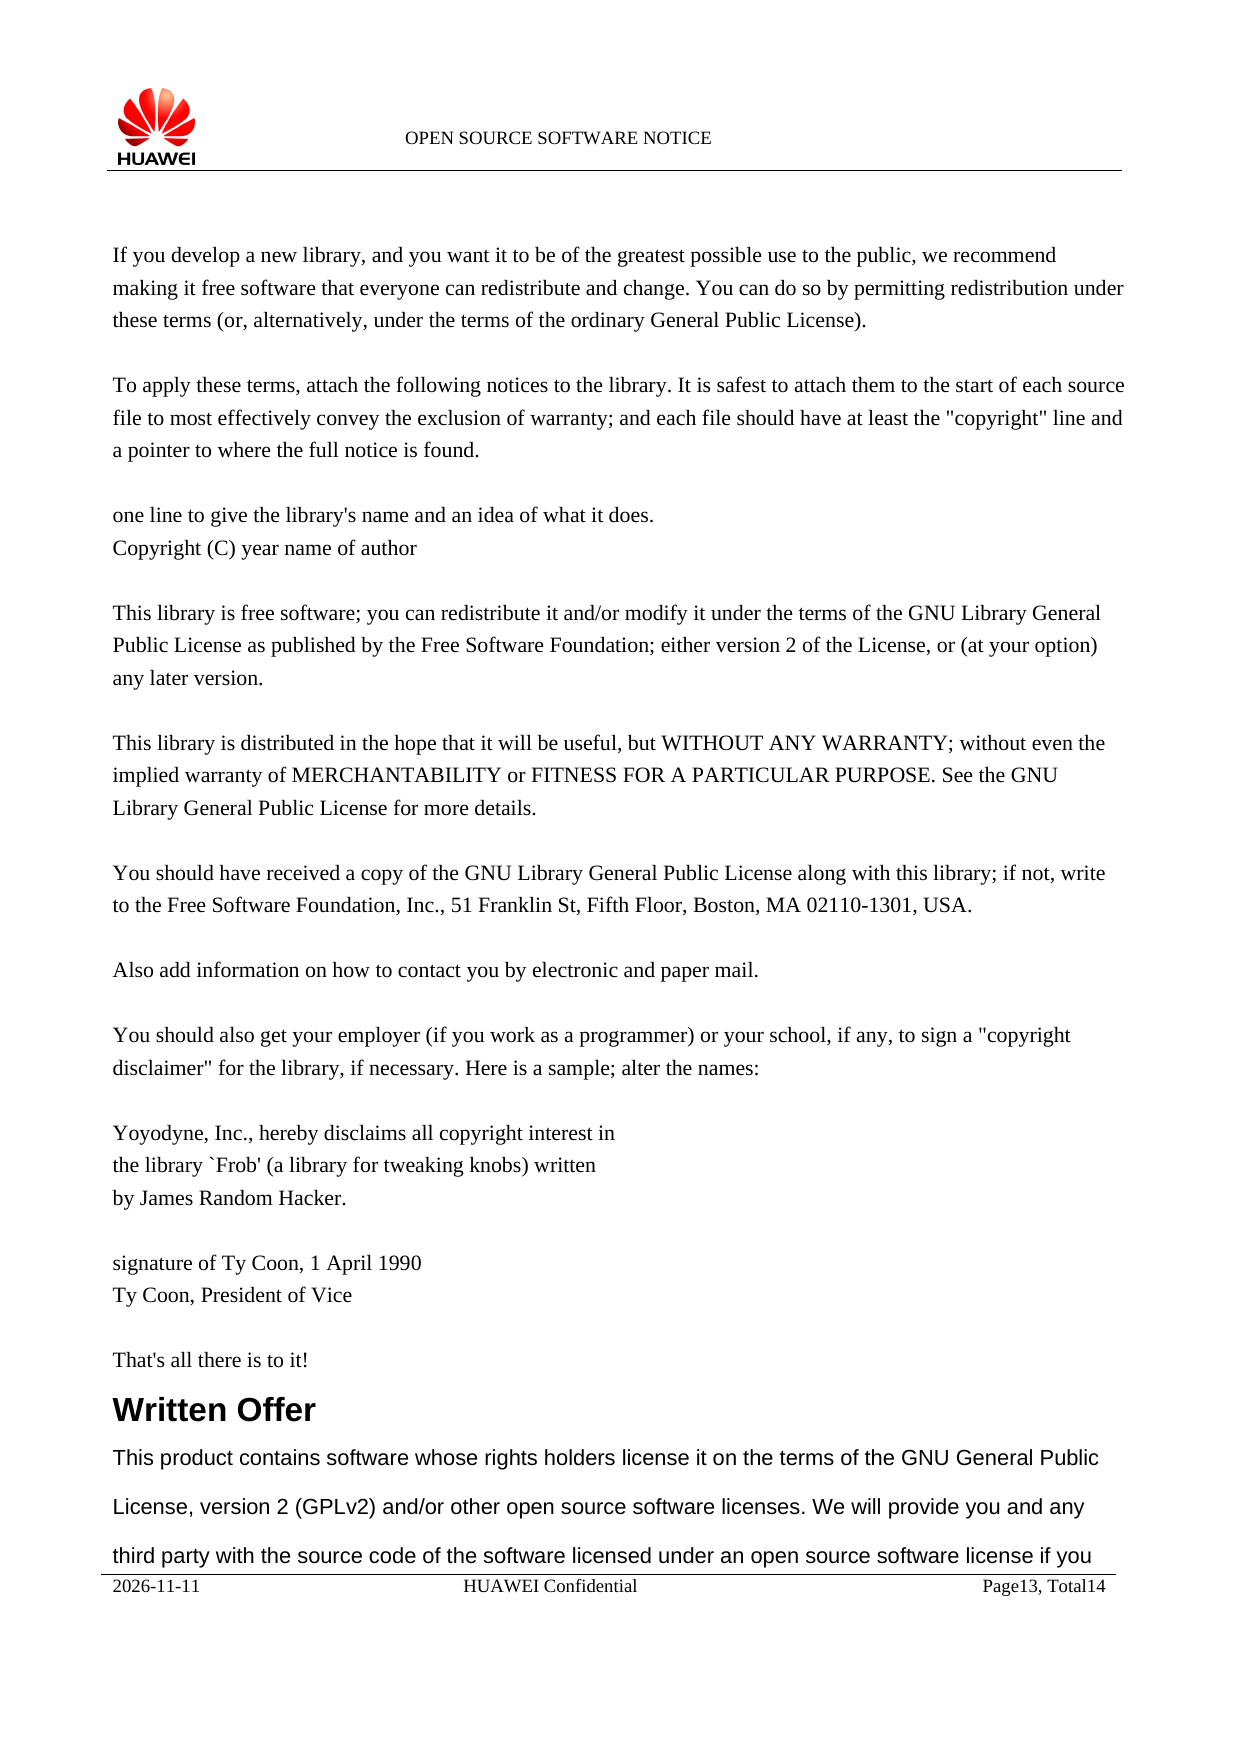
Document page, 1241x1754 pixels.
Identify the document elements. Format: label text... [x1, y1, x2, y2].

picture [118, 88, 195, 165]
text Written Offer [112, 1376, 1128, 1441]
